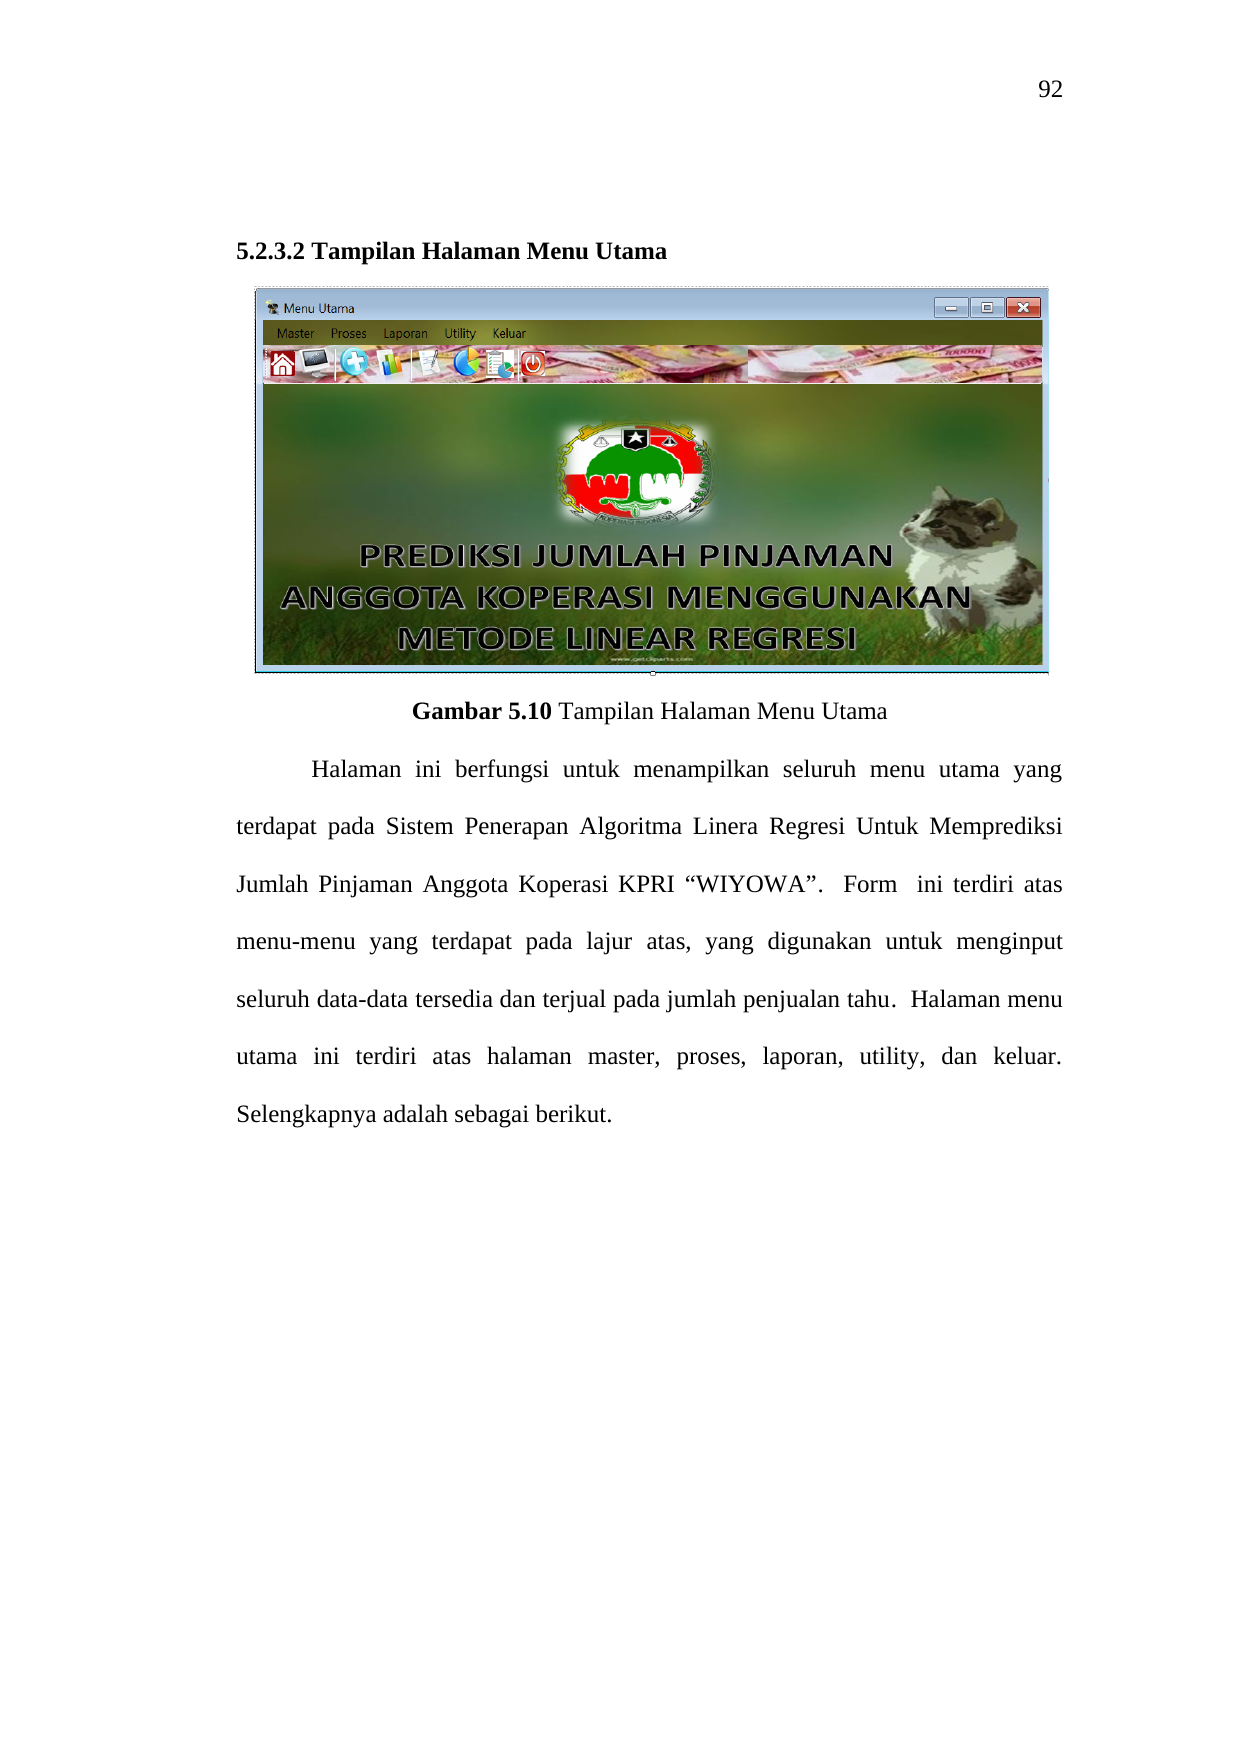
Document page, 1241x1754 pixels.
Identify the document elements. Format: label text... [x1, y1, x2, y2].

list Halaman ini berfungsi untuk menampilkan seluruh menu utama yang terdapat pada Sistem Penerapan Algoritma Linera Regresi Untuk Memprediksi Jumlah Pinjaman Anggota Koperasi KPRI “WIYOWA”. Form ini terdiri atas menu-menu yang terdapat pada lajur atas, yang digunakan untuk menginput seluruh data-data tersedia dan terjual pada jumlah penjualan tahu. Halaman menu utama ini terdiri atas halaman master, proses, laporan, utility, dan keluar. Selengkapnya adalah sebagai berikut. [236, 754, 1063, 1127]
picture [250, 284, 1049, 678]
subtitle 5.2.3.2 Tampilan Halaman Menu Utama [236, 236, 1063, 265]
text Gambar 5.10 Tampilan Halaman Menu Utama [236, 696, 1063, 725]
